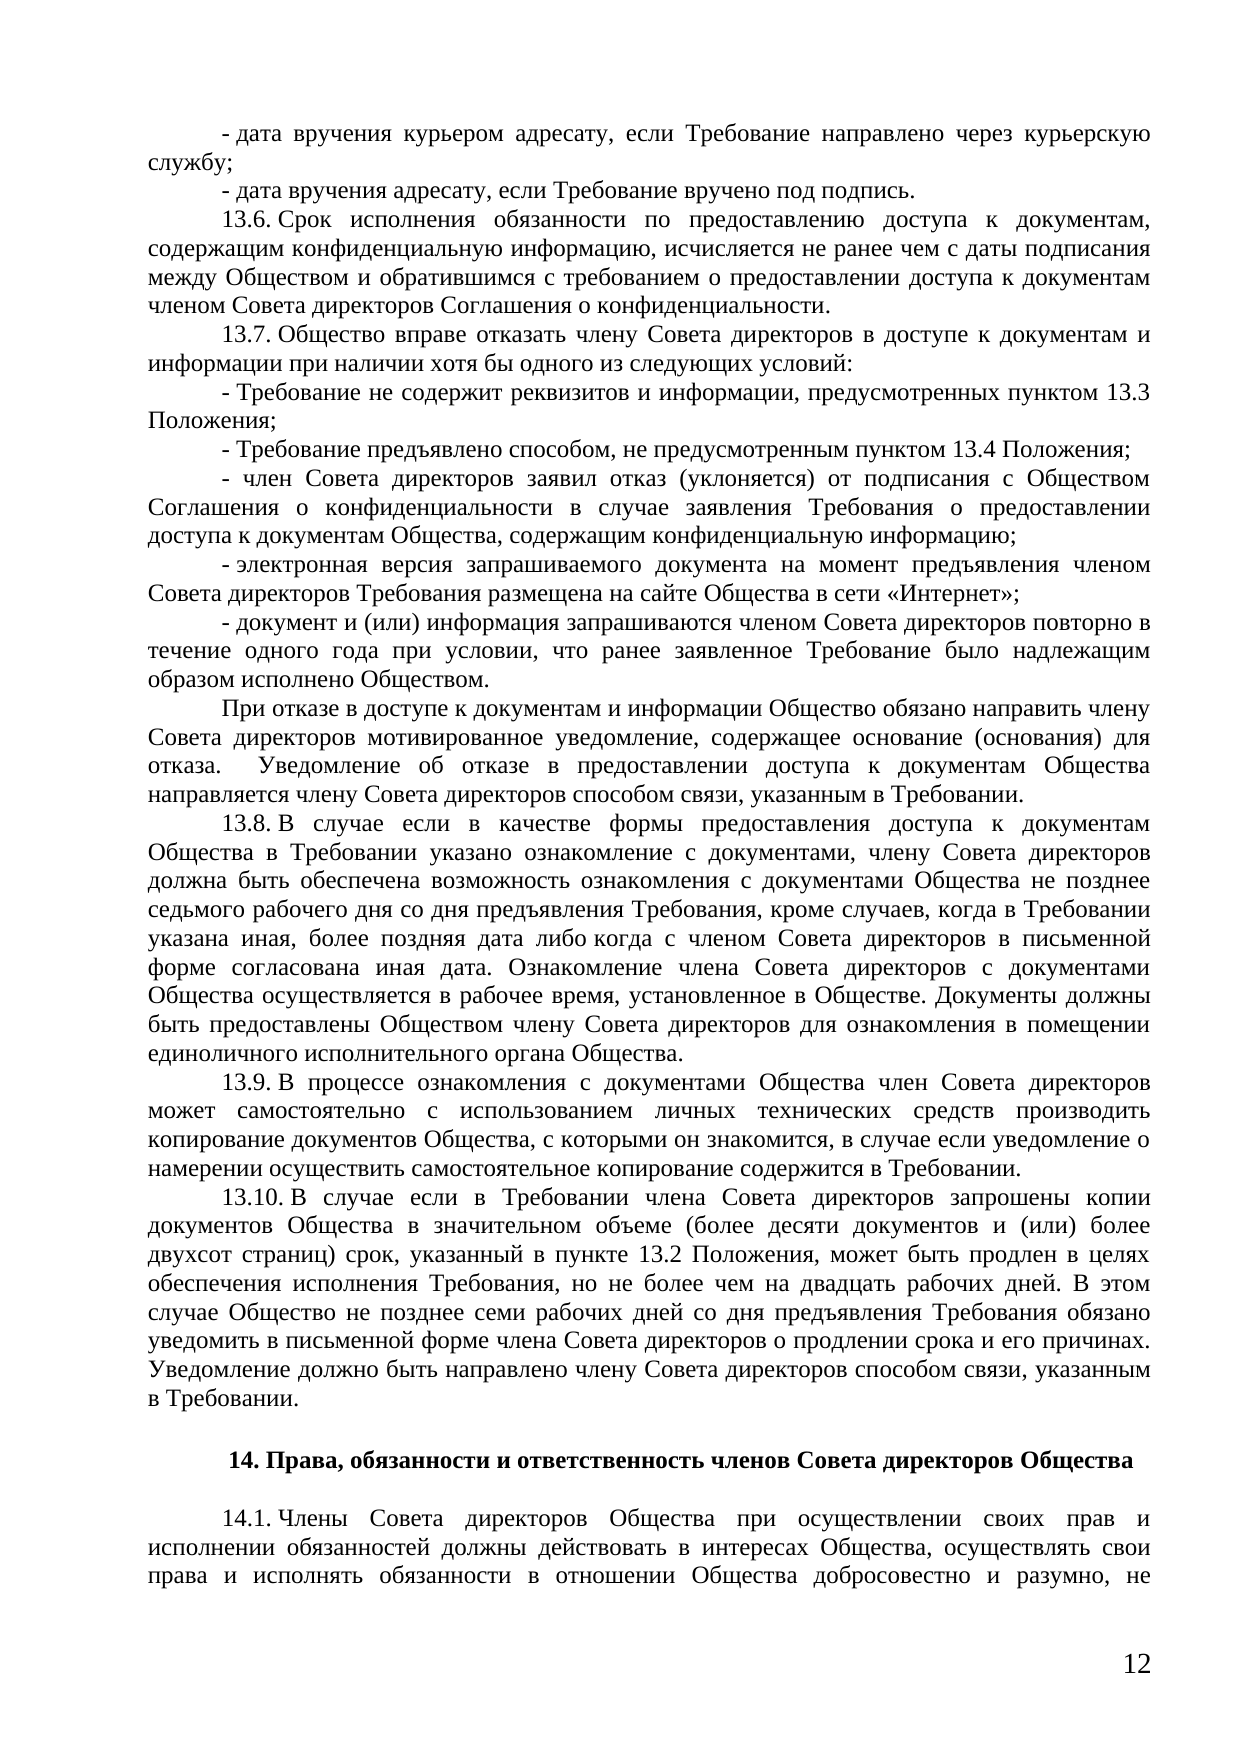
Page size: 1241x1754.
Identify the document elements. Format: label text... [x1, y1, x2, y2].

text - Требование не содержит реквизитов и информации, предусмотренных пунктом 13.3 Положения; [148, 377, 1152, 434]
text 13.7. Общество вправе отказать члену Совета директоров в доступе к документам и информации при наличии хотя бы одного из следующих условий: [148, 319, 1152, 377]
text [148, 1503, 1152, 1589]
text 13.8. В случае если в качестве формы предоставления доступа к документам Общества в Требовании указано ознакомление с документами, члену Совета директоров должна быть обеспечена возможность ознакомления с документами Общества не позднее седьмого рабочего дня со дня предъявления Требования, кроме случаев, когда в Требовании указана иная, более поздняя дата либо когда с членом Совета директоров в письменной форме согласована иная дата. Ознакомление члена Совета директоров с документами Общества осуществляется в рабочее время, установленное в Обществе. Документы должны быть предоставлены Обществом члену Совета директоров для ознакомления в помещении единоличного исполнительного органа Общества. [148, 808, 1152, 1067]
text - Требование предъявлено способом, не предусмотренным пунктом 13.4 Положения; [148, 434, 1152, 463]
text - документ и (или) информация запрашиваются членом Совета директоров повторно в течение одного года при условии, что ранее заявленное Требование было надлежащим образом исполнено Обществом. [148, 607, 1152, 693]
text 13.10. В случае если в Требовании члена Совета директоров запрошены копии документов Общества в значительном объеме (более десяти документов и (или) более двухсот страниц) срок, указанный в пункте 13.2 Положения, может быть продлен в целях обеспечения исполнения Требования, но не более чем на двадцать рабочих дней. В этом случае Общество не позднее семи рабочих дней со дня предъявления Требования обязано уведомить в письменной форме члена Совета директоров о продлении срока и его причинах. Уведомление должно быть направлено члену Совета директоров способом связи, указанным в Требовании. [148, 1182, 1152, 1412]
text - дата вручения адресату, если Требование вручено под подпись. [148, 176, 1152, 204]
text 13.9. В процессе ознакомления с документами Общества член Совета директоров может самостоятельно с использованием личных технических средств производить копирование документов Общества, с которыми он знакомится, в случае если уведомление о намерении осуществить самостоятельное копирование содержится в Требовании. [148, 1067, 1152, 1182]
text - электронная версия запрашиваемого документа на момент предъявления членом Совета директоров Требования размещена на сайте Общества в сети «Интернет»; [148, 549, 1152, 607]
text - дата вручения курьером адресату, если Требование направлено через курьерскую службу; [148, 118, 1152, 176]
text При отказе в доступе к документам и информации Общество обязано направить члену Совета директоров мотивированное уведомление, содержащее основание (основания) для отказа. Уведомление об отказе в предоставлении доступа к документам Общества направляется члену Совета директоров способом связи, указанным в Требовании. [148, 693, 1152, 808]
text 13.6. Срок исполнения обязанности по предоставлению доступа к документам, содержащим конфиденциальную информацию, исчисляется не ранее чем с даты подписания между Обществом и обратившимся с требованием о предоставлении доступа к документам членом Совета директоров Соглашения о конфиденциальности. [148, 204, 1152, 319]
text - член Совета директоров заявил отказ (уклоняется) от подписания с Обществом Соглашения о конфиденциальности в случае заявления Требования о предоставлении доступа к документам Общества, содержащим конфиденциальную информацию; [148, 463, 1152, 549]
text 14. Права, обязанности и ответственность членов Совета директоров Общества [210, 1445, 1152, 1474]
